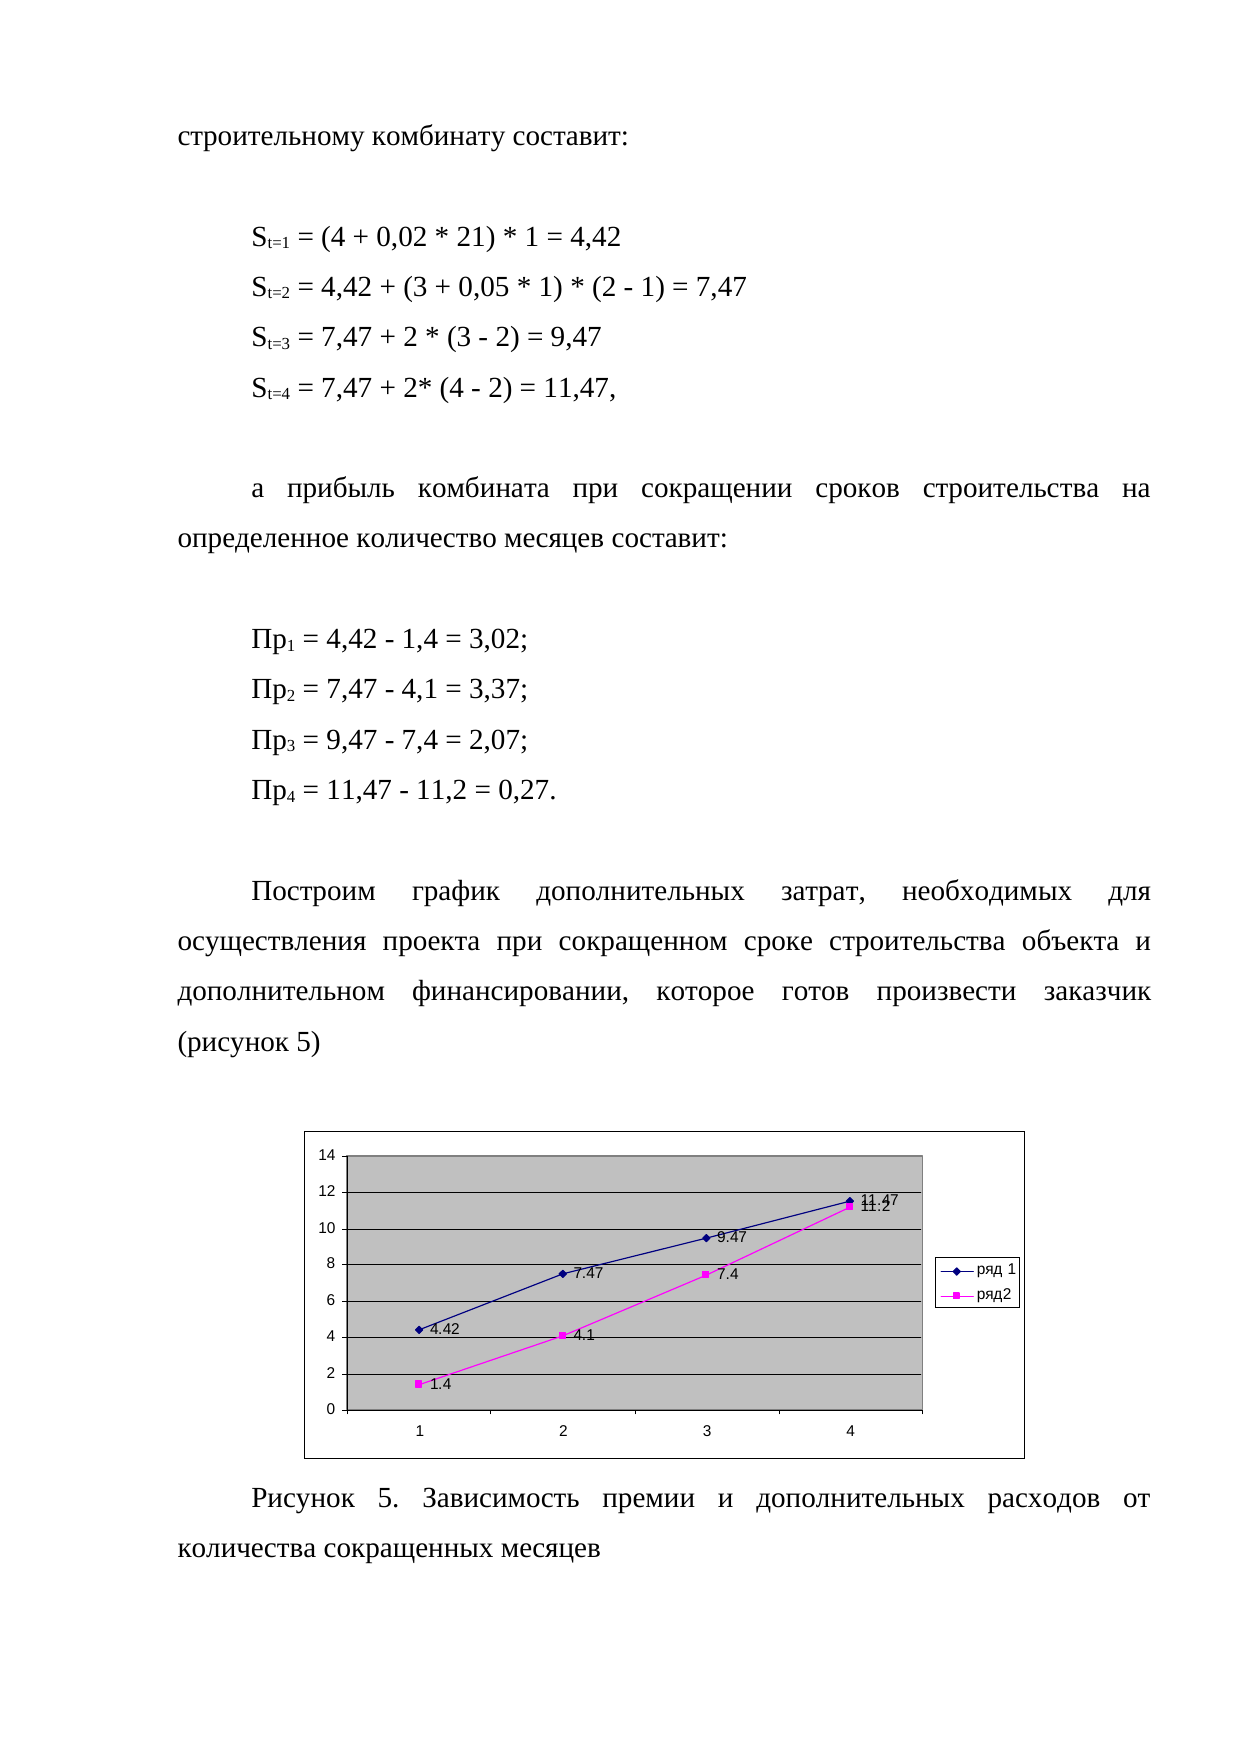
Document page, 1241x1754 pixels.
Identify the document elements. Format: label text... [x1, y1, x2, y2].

text Пр1 = 4,42 - 1,4 = 3,02; [177, 621, 1152, 655]
text Рисунок 5. Зависимость премии и дополнительных расходов от количества сокращенных месяцев [177, 1480, 1152, 1564]
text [177, 118, 1152, 152]
text Пр4 = 11,47 - 11,2 = 0,27. [177, 772, 1152, 806]
text St=1 = (4 + 0,02 * 21) * 1 = 4,42 [177, 219, 1152, 252]
text St=2 = 4,42 + (3 + 0,05 * 1) * (2 - 1) = 7,47 [177, 269, 1152, 303]
text Построим график дополнительных затрат, необходимых для осуществления проекта при сокращенном сроке строительства объекта и дополнительном финансировании, которое готов произвести заказчик (рисунок 5) [177, 873, 1152, 1057]
text St=3 = 7,47 + 2 * (3 - 2) = 9,47 [177, 319, 1152, 353]
text а прибыль комбината при сокращении сроков строительства на определенное количество месяцев составит: [177, 470, 1152, 554]
text St=4 = 7,47 + 2* (4 - 2) = 11,47, [177, 370, 1152, 403]
text Пр3 = 9,47 - 7,4 = 2,07; [177, 722, 1152, 755]
text Пр2 = 7,47 - 4,1 = 3,37; [177, 672, 1152, 705]
